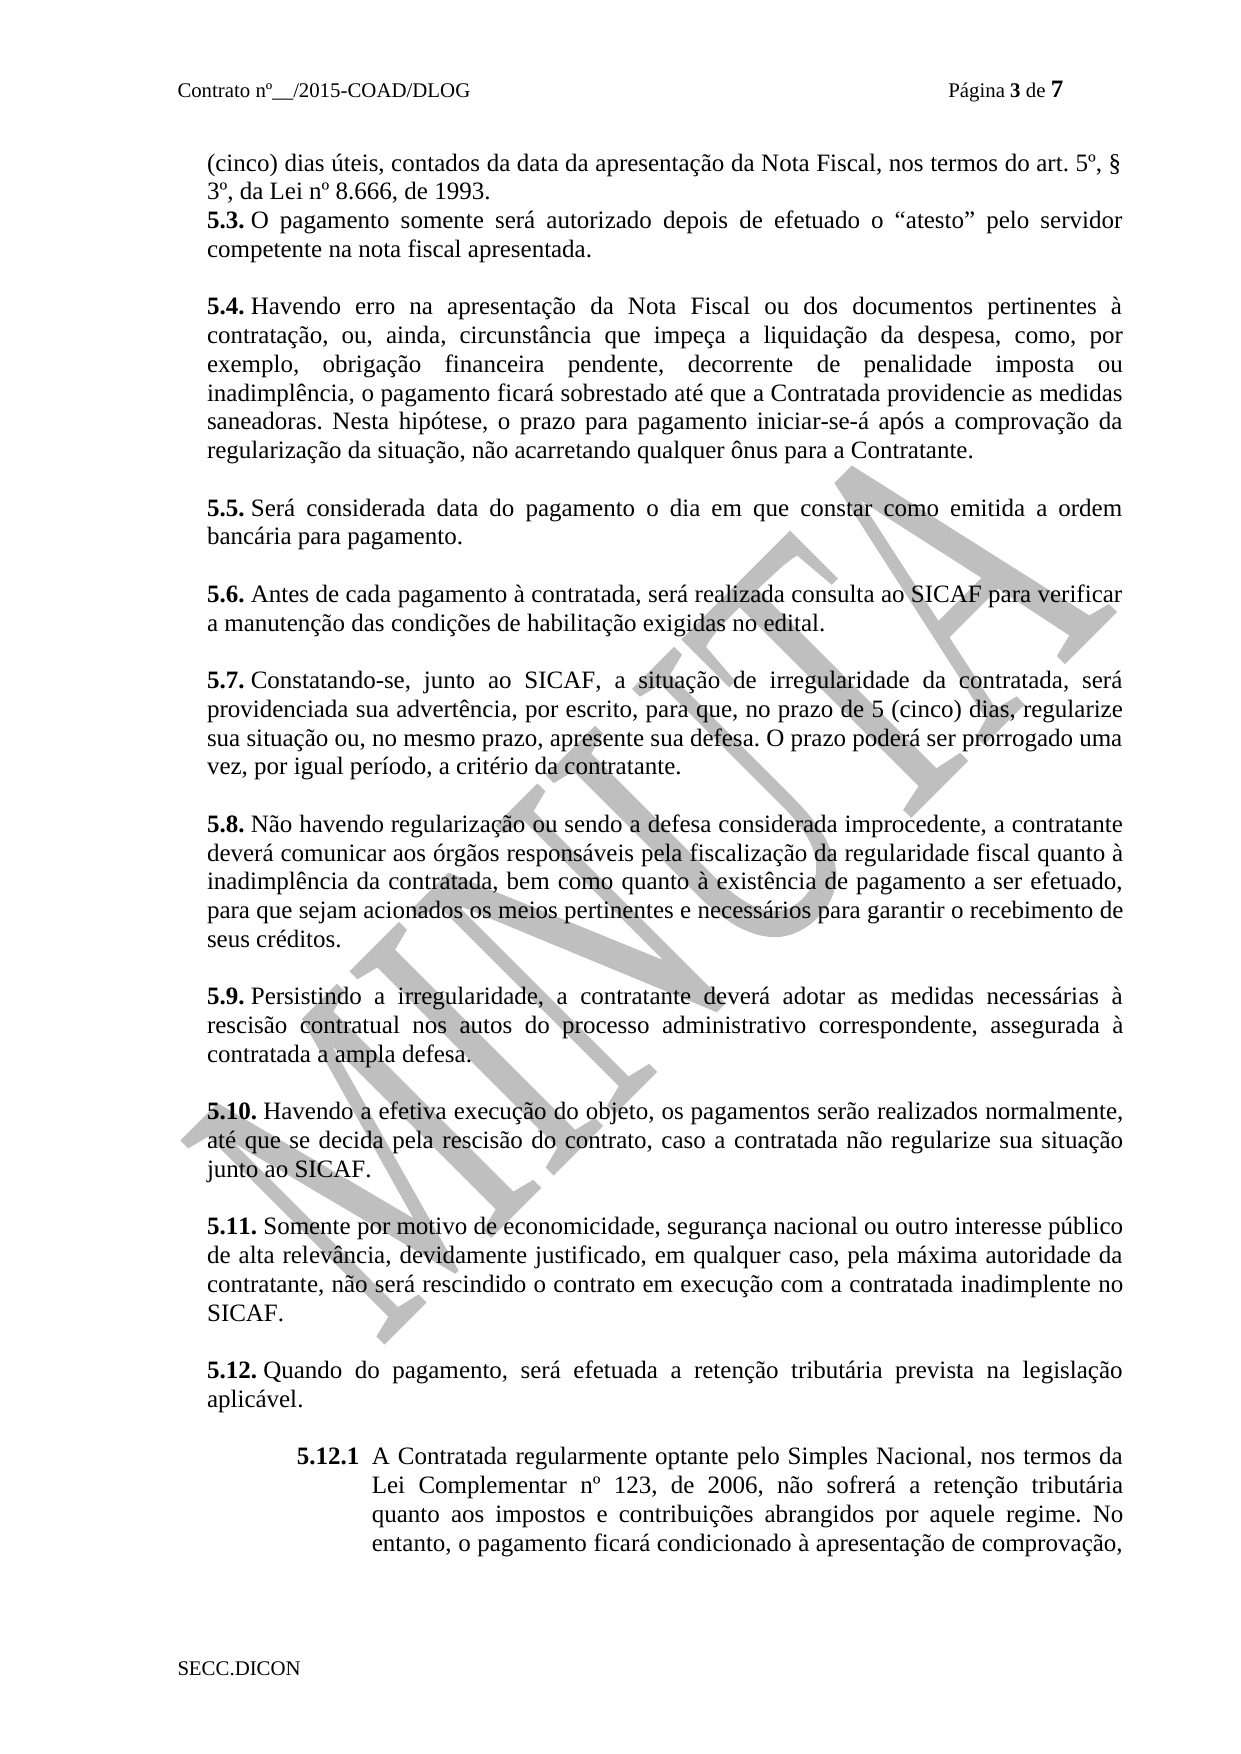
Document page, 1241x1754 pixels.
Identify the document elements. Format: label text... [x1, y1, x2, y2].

list Havendo erro na apresentação da Nota Fiscal ou dos documentos pertinentes à contratação, ou, ainda, circunstância que impeça a liquidação da despesa, como, por exemplo, obrigação financeira pendente, decorrente de penalidade imposta ou inadimplência, o pagamento ficará sobrestado até que a Contratada providencie as medidas saneadoras. Nesta hipótese, o prazo para pagamento iniciar-se-á após a comprovação da regularização da situação, não acarretando qualquer ônus para a Contratante. [207, 291, 1124, 464]
list Quando do pagamento, será efetuada a retenção tributária prevista na legislação aplicável. [207, 1355, 1124, 1413]
list Persistindo a irregularidade, a contratante deverá adotar as medidas necessárias à rescisão contratual nos autos do processo administrativo correspondente, assegurada à contratada a ampla defesa. [207, 981, 1124, 1068]
list Havendo a efetiva execução do objeto, os pagamentos serão realizados normalmente, até que se decida pela rescisão do contrato, caso a contratada não regularize sua situação junto ao SICAF. [207, 1096, 1124, 1183]
list Será considerada data do pagamento o dia em que constar como emitida a ordem bancária para pagamento. [207, 493, 1124, 550]
list Constatando-se, junto ao SICAF, a situação de irregularidade da contratada, será providenciada sua advertência, por escrito, para que, no prazo de 5 (cinco) dias, regularize sua situação ou, no mesmo prazo, apresente sua defesa. O prazo poderá ser prorrogado uma vez, por igual período, a critério da contratante. [207, 665, 1124, 780]
list O pagamento somente será autorizado depois de efetuado o “atesto” pelo servidor competente na nota fiscal apresentada. [207, 205, 1124, 263]
list Somente por motivo de economicidade, segurança nacional ou outro interesse público de alta relevância, devidamente justificado, em qualquer caso, pela máxima autoridade da contratante, não será rescindido o contrato em execução com a contratada inadimplente no SICAF. [207, 1211, 1124, 1326]
list Antes de cada pagamento à contratada, será realizada consulta ao SICAF para verificar a manutenção das condições de habilitação exigidas no edital. [207, 579, 1124, 636]
list Não havendo regularização ou sendo a defesa considerada improcedente, a contratante deverá comunicar aos órgãos responsáveis pela fiscalização da regularidade fiscal quanto à inadimplência da contratada, bem como quanto à existência de pagamento a ser efetuado, para que sejam acionados os meios pertinentes e necessários para garantir o recebimento de seus créditos. [207, 809, 1124, 953]
